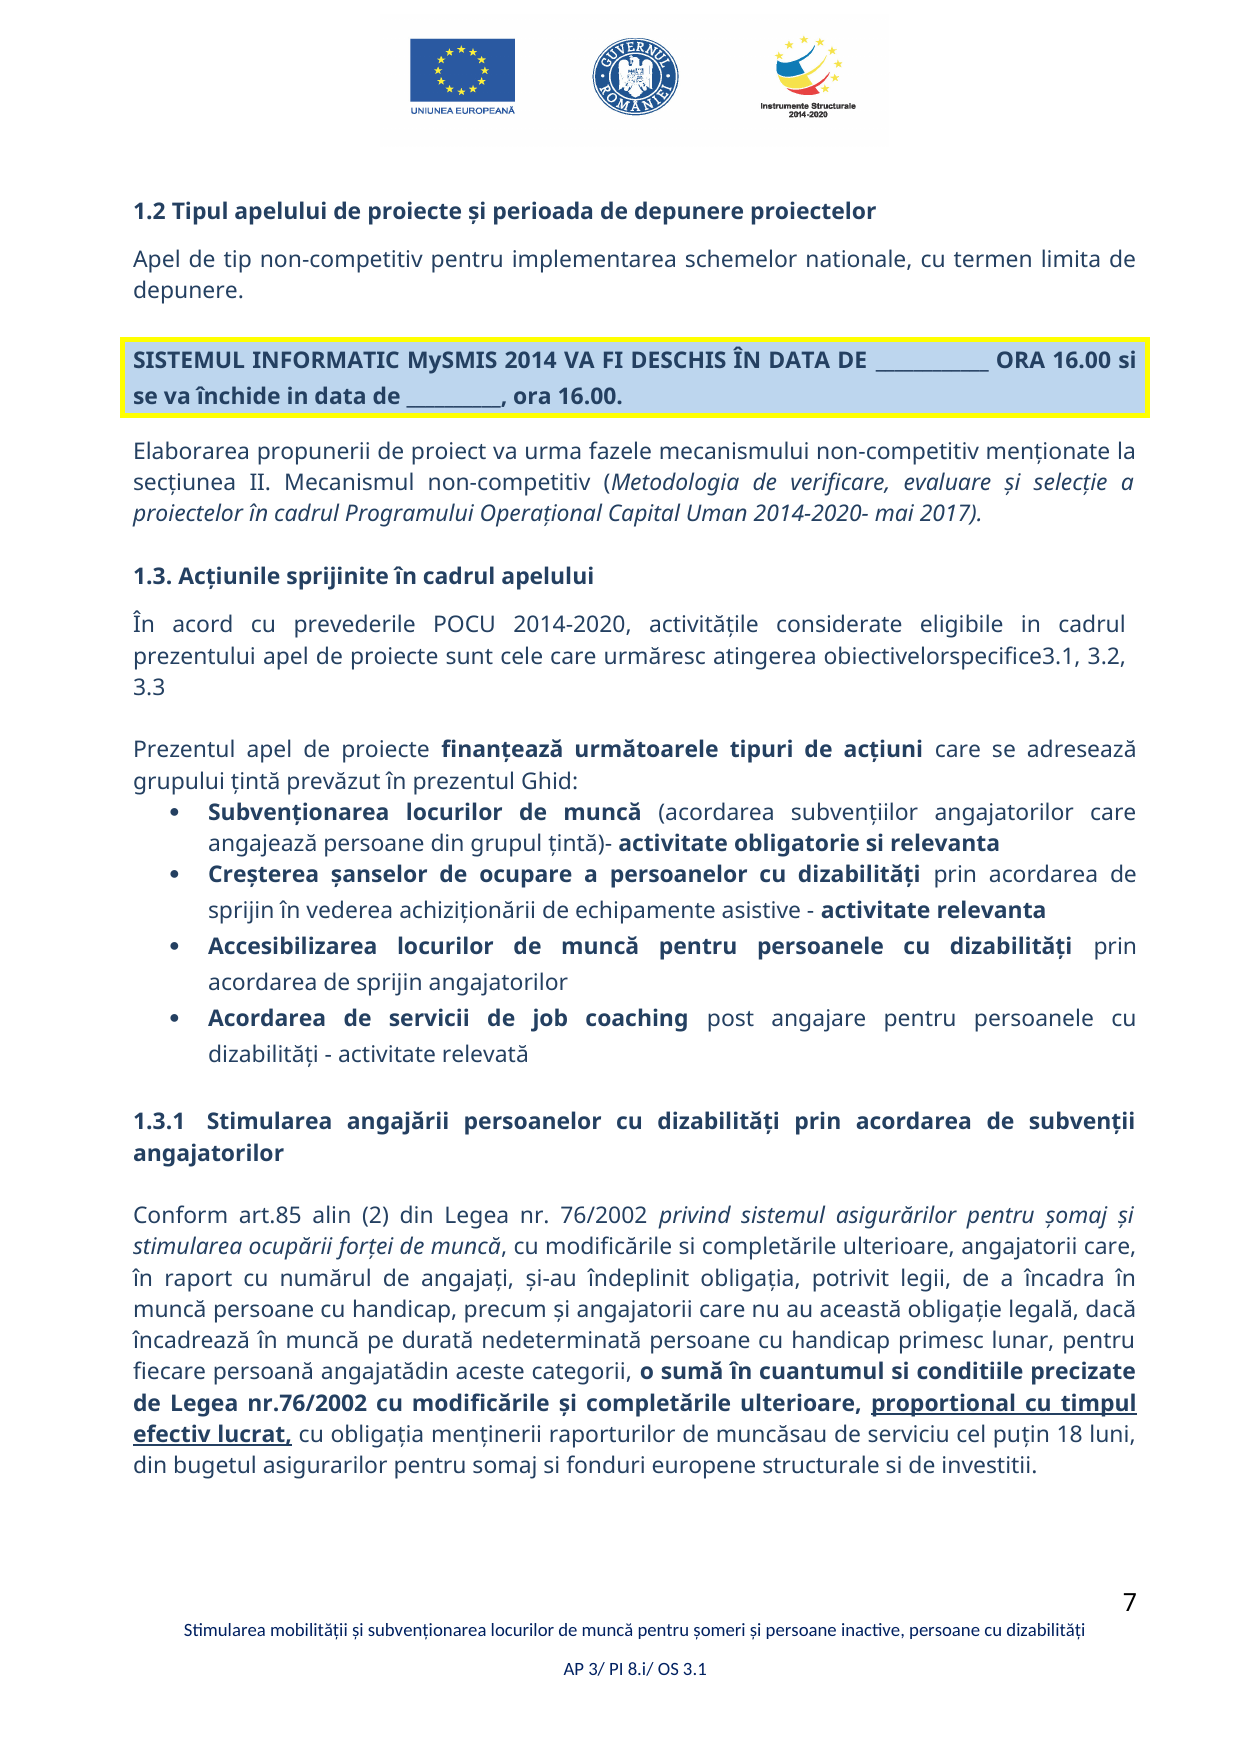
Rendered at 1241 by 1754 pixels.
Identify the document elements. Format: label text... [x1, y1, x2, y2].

subtitle 1.3. Acțiunile sprijinite în cadrul apelului [133, 560, 1137, 591]
list Accesibilizarea locurilor de muncă pentru persoanele cu dizabilități prin acordarea de sprijin angajatorilor [170, 930, 1137, 997]
text Prezentul apel de proiecte finanțează următoarele tipuri de acțiuni care se adresează grupului țintă prevăzut în prezentul Ghid: [133, 733, 1137, 796]
list Subvenționarea locurilor de muncă (acordarea subvențiilor angajatorilor care angajează persoane din grupul țintă)- activitate obligatorie si relevanta [170, 796, 1137, 858]
text În acord cu prevederile POCU 2014-2020, activitățile considerate eligibile in cadrul prezentului apel de proiecte sunt cele care urmăresc atingerea obiectivelorspecifice3.1, 3.2, 3.3 [133, 608, 1127, 702]
text 1.3.1 Stimularea angajării persoanelor cu dizabilități prin acordarea de subvenții angajatorilor [133, 1105, 1137, 1168]
list Acordarea de servicii de job coaching post angajare pentru persoanele cu dizabilități - activitate relevată [170, 1002, 1137, 1069]
text Elaborarea propunerii de proiect va urma fazele mecanismului non-competitiv menționate la secțiunea II. Mecanismul non-competitiv (Metodologia de verificare, evaluare şi selecție a proiectelor în cadrul Programului Operaţional Capital Uman 2014-2020- mai 2017). [133, 435, 1137, 529]
text Conform art.85 alin (2) din Legea nr. 76/2002 privind sistemul asigurărilor pentru şomaj şi stimularea ocupării forţei de muncă, cu modificările si completările ulterioare, angajatorii care, în raport cu numărul de angajați, şi-au îndeplinit obligaţia, potrivit legii, de a încadra în muncă persoane cu handicap, precum şi angajatorii care nu au această obligaţie legală, dacă încadrează în muncă pe durată nedeterminată persoane cu handicap primesc lunar, pentru fiecare persoană angajatădin aceste categorii, o sumă în cuantumul si conditiile precizate de Legea nr.76/2002 cu modificările şi completările ulterioare, proportional cu timpul efectiv lucrat, cu obligaţia menţinerii raporturilor de muncăsau de serviciu cel puţin 18 luni, din bugetul asigurarilor pentru somaj si fonduri europene structurale si de investitii. [133, 1199, 1137, 1480]
picture [380, 14, 890, 147]
subtitle 1.2 Tipul apelului de proiecte și perioada de depunere proiectelor [133, 195, 1137, 226]
text SISTEMUL INFORMATIC MySMIS 2014 VA FI DESCHIS ÎN DATA DE ____________ ORA 16.00 si se va închide in data de __________, ora 16.00. [125, 342, 1145, 413]
list Creșterea șanselor de ocupare a persoanelor cu dizabilități prin acordarea de sprijin în vederea achiziționării de echipamente asistive - activitate relevanta [170, 858, 1137, 926]
text Apel de tip non-competitiv pentru implementarea schemelor nationale, cu termen limita de depunere. [133, 243, 1137, 306]
